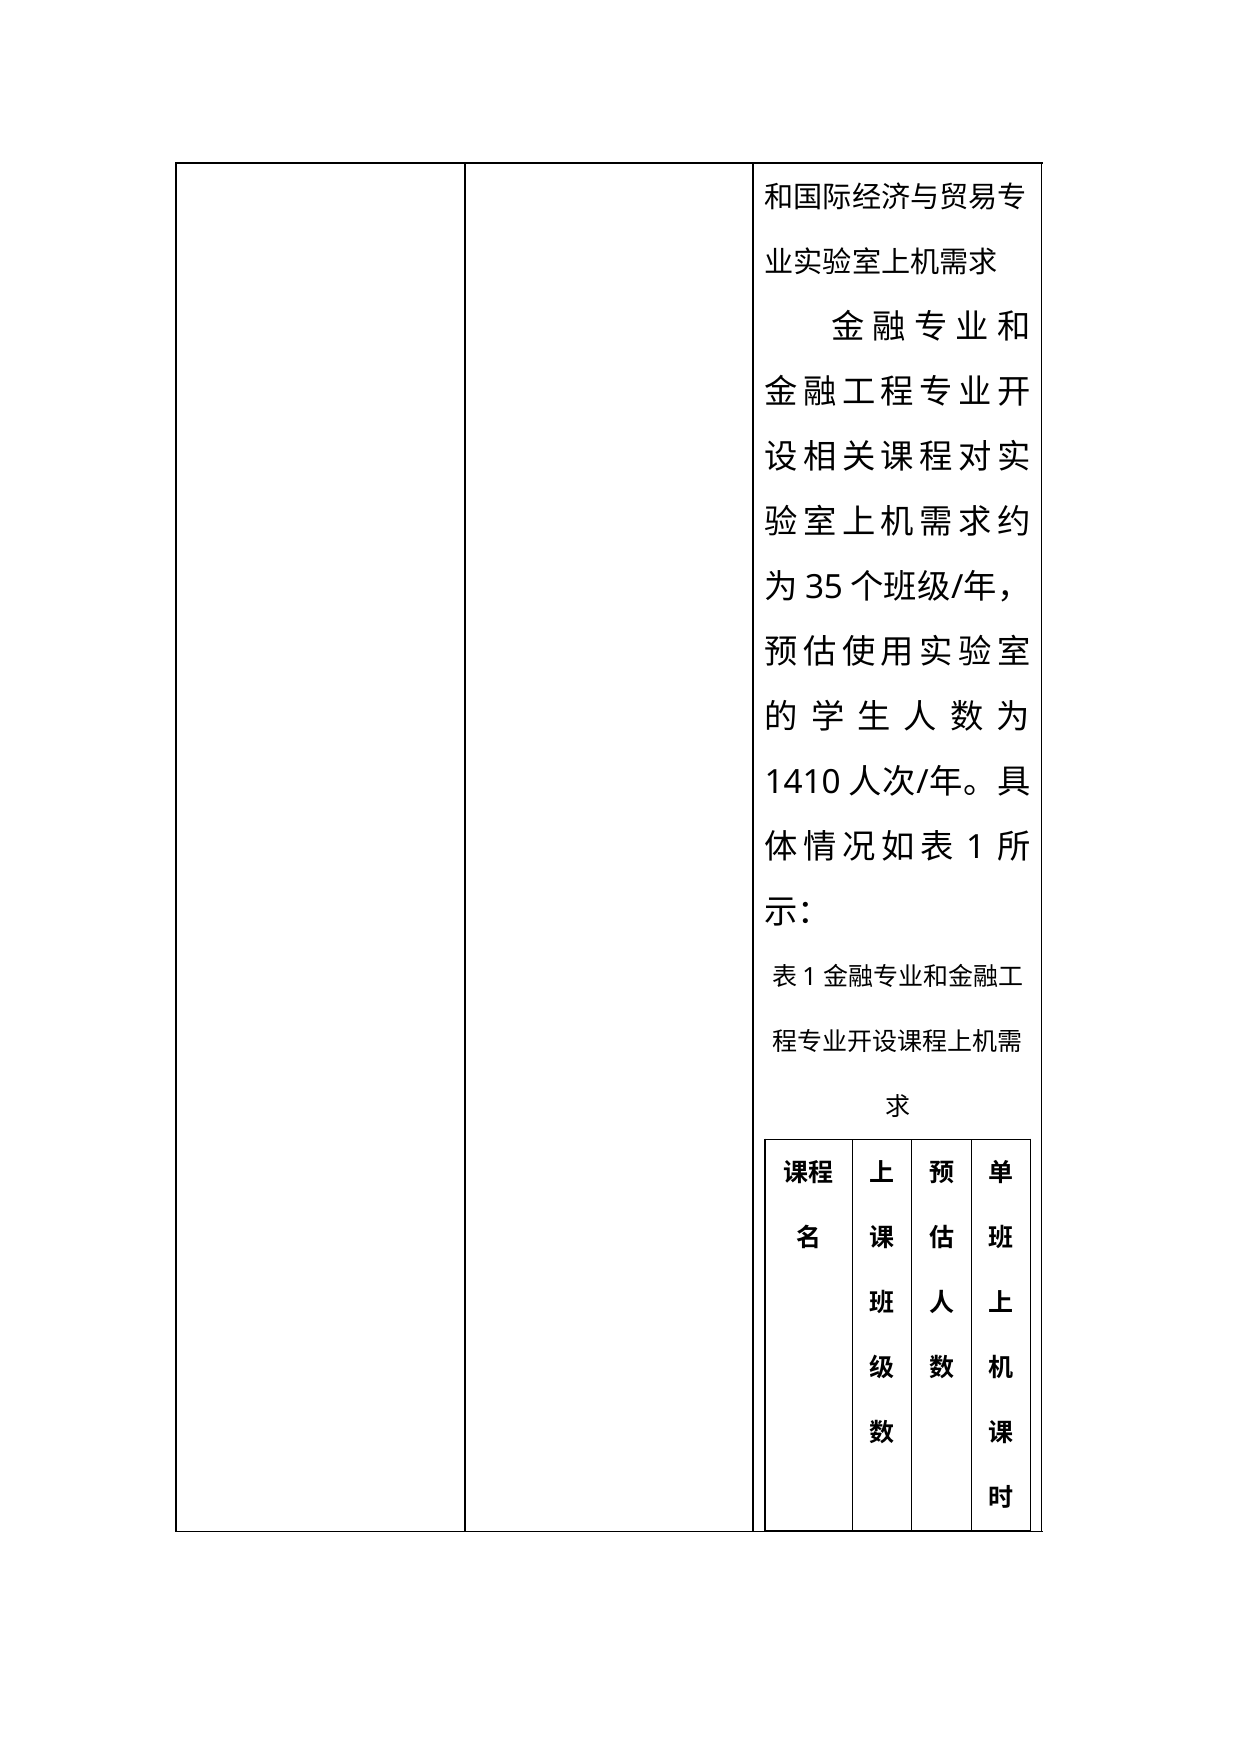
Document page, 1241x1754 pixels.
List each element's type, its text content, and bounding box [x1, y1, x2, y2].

table_cell [177, 164, 464, 1531]
table_cell 1 [466, 164, 752, 1531]
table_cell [754, 164, 1041, 1531]
